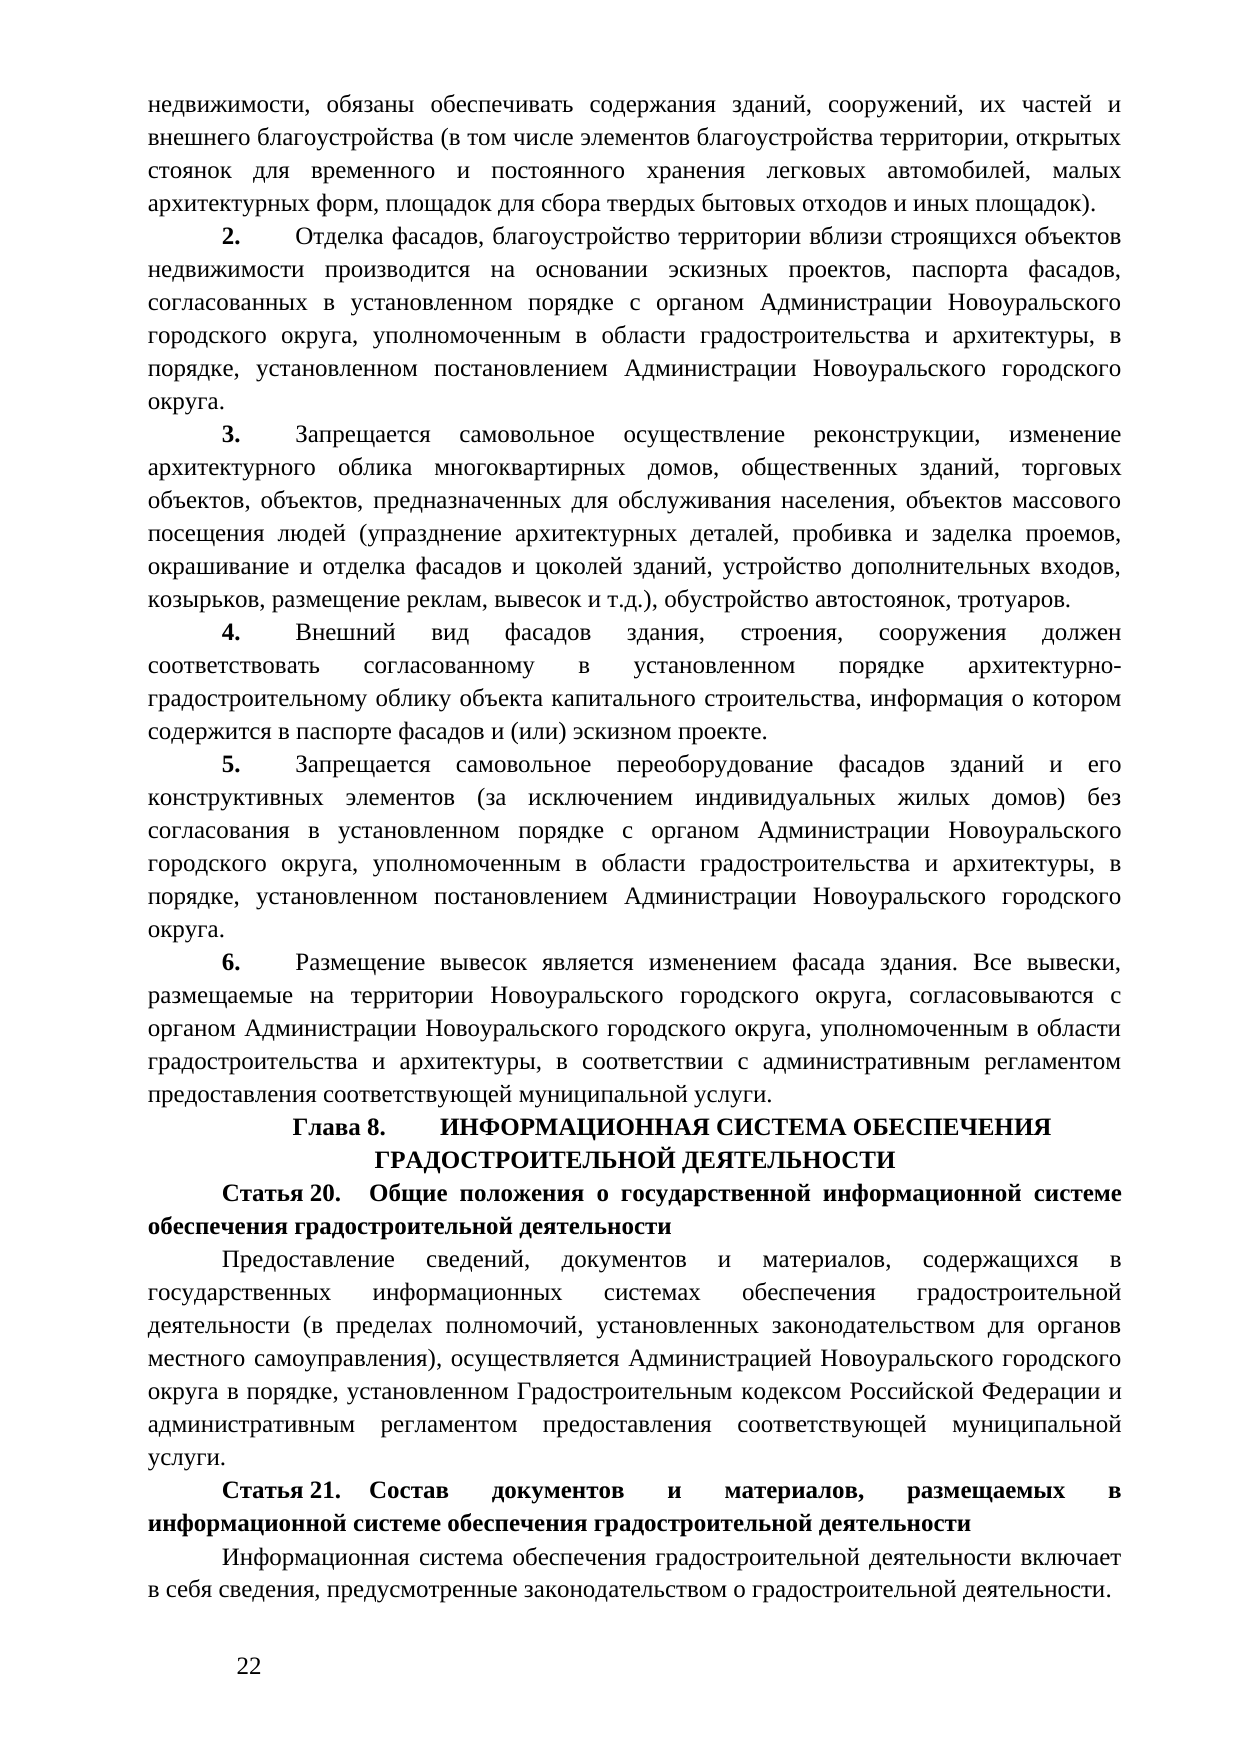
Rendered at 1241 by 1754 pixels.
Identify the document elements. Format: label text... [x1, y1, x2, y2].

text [148, 89, 1122, 216]
list Глава 8. Информационная система обеспечения градостроительной деятельности [148, 1112, 1122, 1174]
text 5. Запрещается самовольное переоборудование фасадов зданий и его конструктивных элементов (за исключением индивидуальных жилых домов) без согласования в установленном порядке с органом Администрации Новоуральского городского округа, уполномоченным в области градостроительства и архитектуры, в порядке, установленном постановлением Администрации Новоуральского городского округа. [148, 749, 1122, 943]
text 4. Внешний вид фасадов здания, строения, сооружения должен соответствовать согласованному в установленном порядке архитектурно-градостроительному облику объекта капитального строительства, информация о котором содержится в паспорте фасадов и (или) эскизном проекте. [148, 617, 1122, 745]
text 2. Отделка фасадов, благоустройство территории вблизи строящихся объектов недвижимости производится на основании эскизных проектов, паспорта фасадов, согласованных в установленном порядке с органом Администрации Новоуральского городского округа, уполномоченным в области градостроительства и архитектуры, в порядке, установленном постановлением Администрации Новоуральского городского округа. [148, 221, 1122, 414]
list Статья 21. Состав документов и материалов, размещаемых в информационной системе обеспечения градостроительной деятельности [148, 1476, 1122, 1537]
text Информационная система обеспечения градостроительной деятельности включает в себя сведения, предусмотренные законодательством о градостроительной деятельности. [148, 1542, 1122, 1603]
list Статья 20. Общие положения о государственной информационной системе обеспечения градостроительной деятельности [148, 1178, 1122, 1240]
text 3. Запрещается самовольное осуществление реконструкции, изменение архитектурного облика многоквартирных домов, общественных зданий, торговых объектов, объектов, предназначенных для обслуживания населения, объектов массового посещения людей (упразднение архитектурных деталей, пробивка и заделка проемов, окрашивание и отделка фасадов и цоколей зданий, устройство дополнительных входов, козырьков, размещение реклам, вывесок и т.д.), обустройство автостоянок, тротуаров. [148, 419, 1122, 613]
text 6. Размещение вывесок является изменением фасада здания. Все вывески, размещаемые на территории Новоуральского городского округа, согласовываются с органом Администрации Новоуральского городского округа, уполномоченным в области градостроительства и архитектуры, в соответствии с административным регламентом предоставления соответствующей муниципальной услуги. [148, 947, 1122, 1108]
text Предоставление сведений, документов и материалов, содержащихся в государственных информационных системах обеспечения градостроительной деятельности (в пределах полномочий, установленных законодательством для органов местного самоуправления), осуществляется Администрацией Новоуральского городского округа в порядке, установленном Градостроительным кодексом Российской Федерации и административным регламентом предоставления соответствующей муниципальной услуги. [148, 1244, 1122, 1471]
